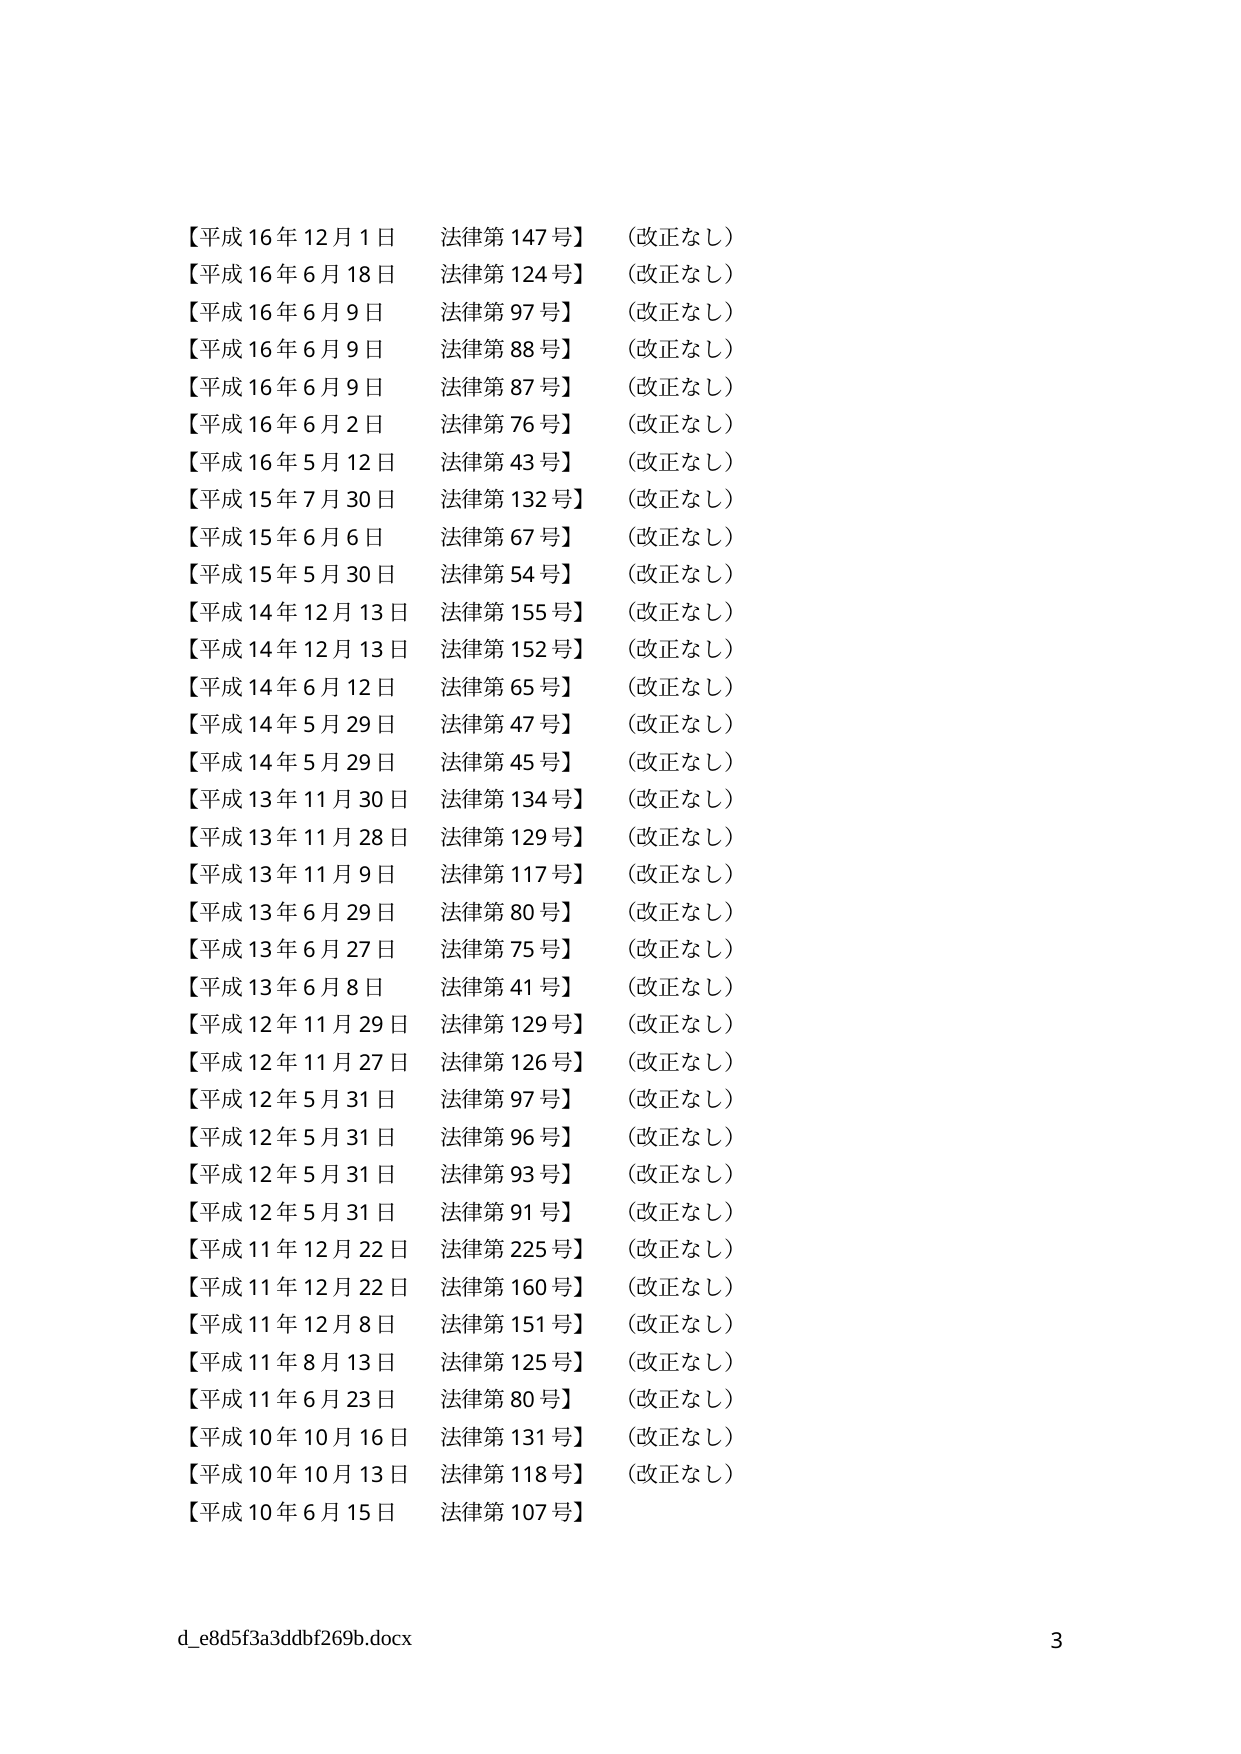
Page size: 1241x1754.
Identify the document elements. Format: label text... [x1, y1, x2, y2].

text 【平成11年12月8日 法律第151号】 （改正なし） [177, 1304, 1063, 1342]
text 【平成12年5月31日 法律第93号】 （改正なし） [177, 1154, 1063, 1192]
text 【平成12年11月29日 法律第129号】 （改正なし） [177, 1004, 1063, 1042]
text 【平成16年6月9日 法律第88号】 （改正なし） [177, 329, 1063, 367]
text 【平成11年12月22日 法律第160号】 （改正なし） [177, 1267, 1063, 1304]
text 【平成14年5月29日 法律第45号】 （改正なし） [177, 742, 1063, 779]
text 【平成14年12月13日 法律第152号】 （改正なし） [177, 629, 1063, 667]
text 【平成12年5月31日 法律第96号】 （改正なし） [177, 1117, 1063, 1154]
text 【平成10年10月13日 法律第118号】 （改正なし） [177, 1454, 1063, 1492]
text 【平成13年11月28日 法律第129号】 （改正なし） [177, 817, 1063, 854]
text 【平成14年5月29日 法律第47号】 （改正なし） [177, 704, 1063, 742]
text 【平成16年6月9日 法律第97号】 （改正なし） [177, 292, 1063, 329]
text 【平成13年6月27日 法律第75号】 （改正なし） [177, 929, 1063, 967]
text 【平成10年6月15日 法律第107号】 [177, 1492, 1063, 1529]
text 【平成10年10月16日 法律第131号】 （改正なし） [177, 1417, 1063, 1454]
text 【平成16年12月1日 法律第147号】 （改正なし） [177, 217, 1063, 254]
text 【平成11年12月22日 法律第225号】 （改正なし） [177, 1229, 1063, 1267]
text 【平成15年6月6日 法律第67号】 （改正なし） [177, 517, 1063, 554]
text 【平成13年11月30日 法律第134号】 （改正なし） [177, 779, 1063, 817]
text 【平成11年6月23日 法律第80号】 （改正なし） [177, 1379, 1063, 1417]
text 【平成15年7月30日 法律第132号】 （改正なし） [177, 479, 1063, 517]
text 【平成15年5月30日 法律第54号】 （改正なし） [177, 554, 1063, 592]
text 【平成12年5月31日 法律第97号】 （改正なし） [177, 1079, 1063, 1117]
text 【平成16年6月18日 法律第124号】 （改正なし） [177, 254, 1063, 292]
text 【平成14年6月12日 法律第65号】 （改正なし） [177, 667, 1063, 704]
text 【平成13年6月8日 法律第41号】 （改正なし） [177, 967, 1063, 1004]
text 【平成16年6月9日 法律第87号】 （改正なし） [177, 367, 1063, 404]
text 【平成12年5月31日 法律第91号】 （改正なし） [177, 1192, 1063, 1229]
text 【平成14年12月13日 法律第155号】 （改正なし） [177, 592, 1063, 629]
text 【平成16年6月2日 法律第76号】 （改正なし） [177, 404, 1063, 442]
text 【平成16年5月12日 法律第43号】 （改正なし） [177, 442, 1063, 479]
text 【平成11年8月13日 法律第125号】 （改正なし） [177, 1342, 1063, 1379]
text 【平成13年6月29日 法律第80号】 （改正なし） [177, 892, 1063, 929]
text 【平成12年11月27日 法律第126号】 （改正なし） [177, 1042, 1063, 1079]
text 【平成13年11月9日 法律第117号】 （改正なし） [177, 854, 1063, 892]
